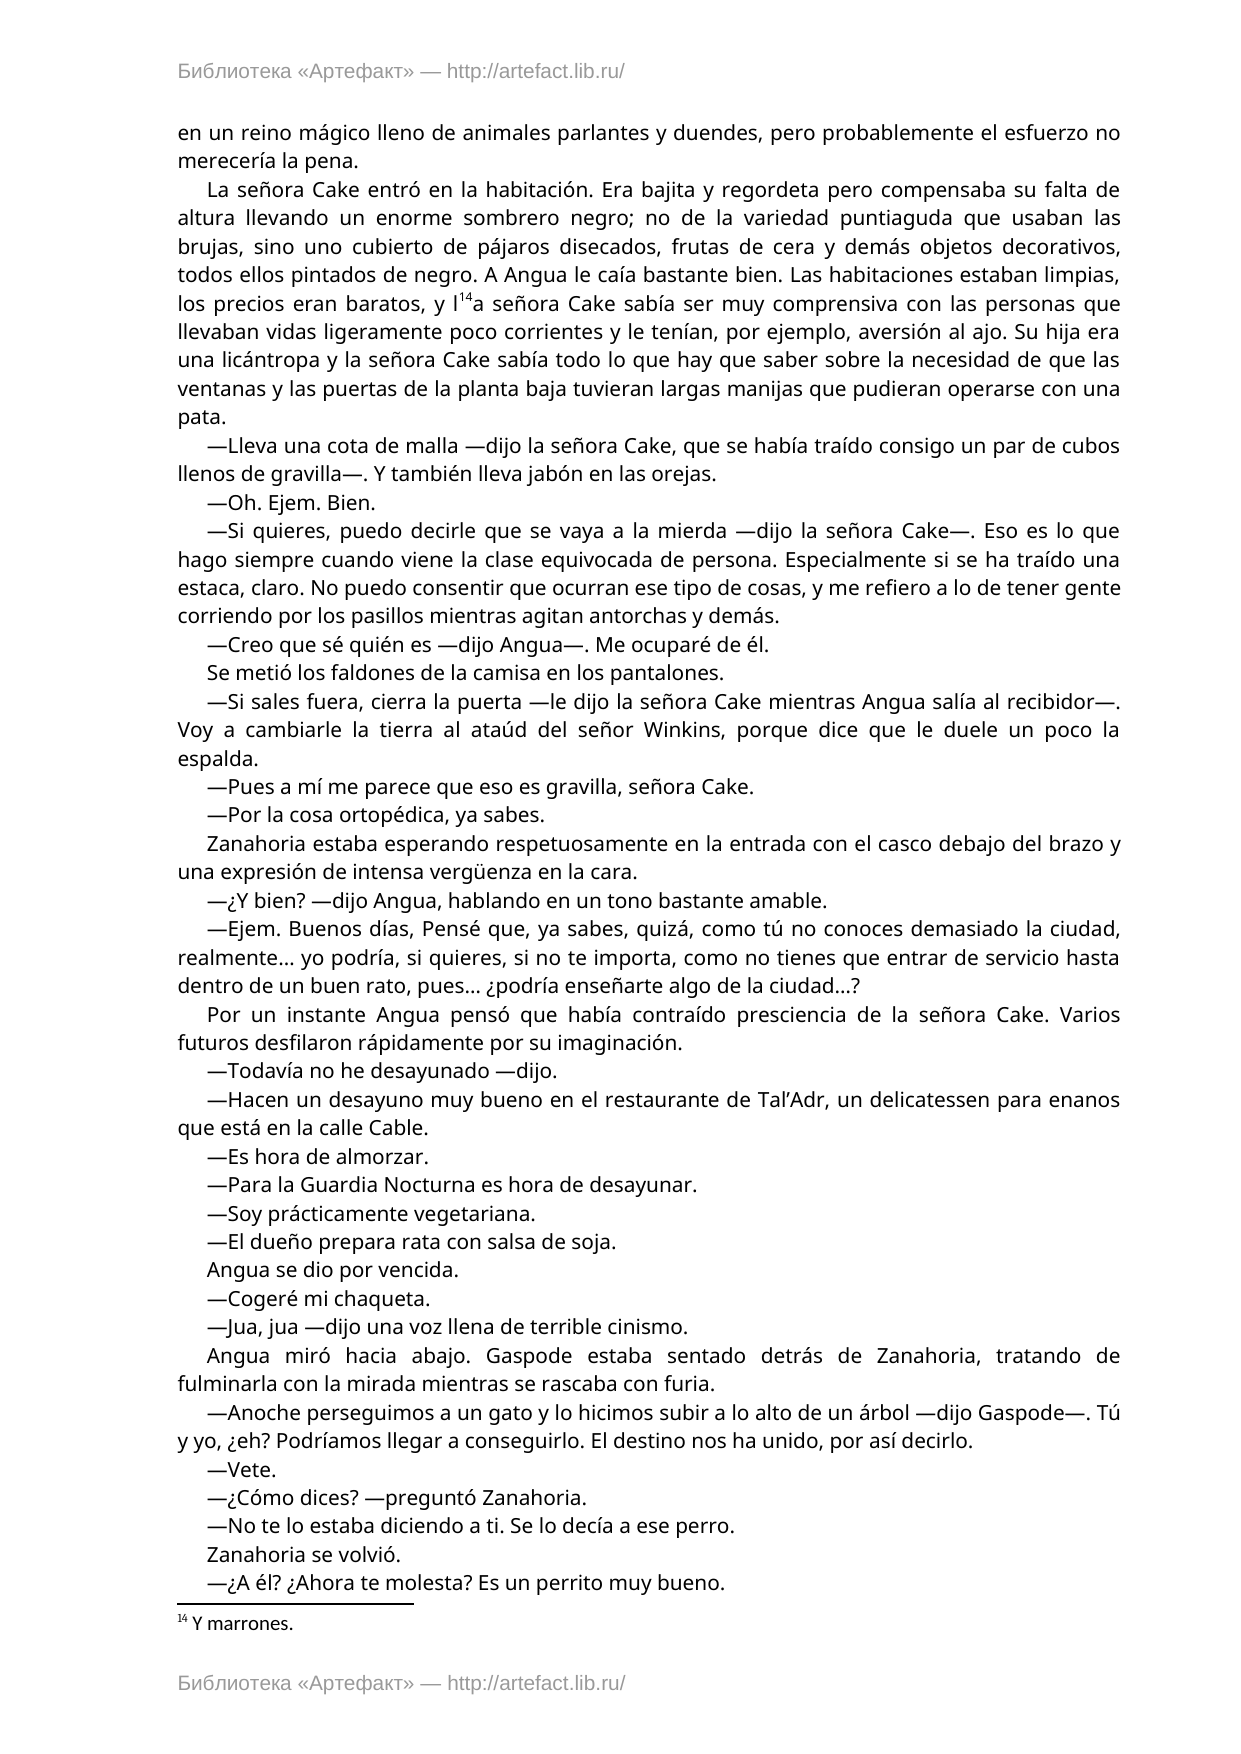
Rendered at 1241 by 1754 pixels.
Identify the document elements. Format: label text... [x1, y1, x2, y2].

text —Anoche perseguimos a un gato y lo hicimos subir a lo alto de un árbol —dijo Gaspode—. Tú y yo, ¿eh? Podríamos llegar a conseguirlo. El destino nos ha unido, por así decirlo. [177, 1398, 1122, 1455]
text —Cogeré mi chaqueta. [177, 1284, 1122, 1312]
text —Creo que sé quién es —dijo Angua—. Me ocuparé de él. [177, 630, 1122, 658]
text —Si quieres, puedo decirle que se vaya a la mierda —dijo la señora Cake—. Eso es lo que hago siempre cuando viene la clase equivocada de persona. Especialmente si se ha traído una estaca, claro. No puedo consentir que ocurran ese tipo de cosas, y me refiero a lo de tener gente corriendo por los pasillos mientras agitan antorchas y demás. [177, 516, 1122, 630]
text —Hacen un desayuno muy bueno en el restaurante de Tal’Adr, un delicatessen para enanos que está en la calle Cable. [177, 1085, 1122, 1142]
text —Por la cosa ortopédica, ya sabes. [177, 801, 1122, 829]
text —Para la Guardia Nocturna es hora de desayunar. [177, 1170, 1122, 1199]
text —¿Y bien? —dijo Angua, hablando en un tono bastante amable. [177, 886, 1122, 914]
text —Soy prácticamente vegetariana. [177, 1199, 1122, 1227]
text —Pues a mí me parece que eso es gravilla, señora Cake. [177, 772, 1122, 801]
text —Oh. Ejem. Bien. [177, 488, 1122, 516]
text —¿Cómo dices? —preguntó Zanahoria. [177, 1483, 1122, 1512]
text —Todavía no he desayunado —dijo. [177, 1057, 1122, 1085]
text —El dueño prepara rata con salsa de soja. [177, 1227, 1122, 1256]
text —Si sales fuera, cierra la puerta —le dijo la señora Cake mientras Angua salía al recibidor—. Voy a cambiarle la tierra al ataúd del señor Winkins, porque dice que le duele un poco la espalda. [177, 687, 1122, 772]
text Por un instante Angua pensó que había contraído presciencia de la señora Cake. Varios futuros desfilaron rápidamente por su imaginación. [177, 1000, 1122, 1057]
text —Lleva una cota de malla —dijo la señora Cake, que se había traído consigo un par de cubos llenos de gravilla—. Y también lleva jabón en las orejas. [177, 431, 1122, 488]
text —Jua, jua —dijo una voz llena de terrible cinismo. [177, 1312, 1122, 1341]
text Angua miró hacia abajo. Gaspode estaba sentado detrás de Zanahoria, tratando de fulminarla con la mirada mientras se rascaba con furia. [177, 1341, 1122, 1398]
text Zanahoria se volvió. [177, 1540, 1122, 1568]
text —Vete. [177, 1455, 1122, 1483]
text —¿A él? ¿Ahora te molesta? Es un perrito muy bueno. [177, 1568, 1122, 1597]
text Se metió los faldones de la camisa en los pantalones. [177, 658, 1122, 687]
text Zanahoria estaba esperando respetuosamente en la entrada con el casco debajo del brazo y una expresión de intensa vergüenza en la cara. [177, 829, 1122, 886]
text La señora Cake entró en la habitación. Era bajita y regordeta pero compensaba su falta de altura llevando un enorme sombrero negro; no de la variedad puntiaguda que usaban las brujas, sino uno cubierto de pájaros disecados, frutas de cera y demás objetos decorativos, todos ellos pintados de negro. A Angua le caía bastante bien. Las habitaciones estaban limpias, los precios eran baratos, y la señora Cake sabía ser muy comprensiva con las personas que llevaban vidas ligeramente poco corrientes y le tenían, por ejemplo, aversión al ajo. Su hija era una licántropa y la señora Cake sabía todo lo que hay que saber sobre la necesidad de que las ventanas y las puertas de la planta baja tuvieran largas manijas que pudieran operarse con una pata. [177, 175, 1122, 431]
text Angua se dio por vencida. [177, 1256, 1122, 1284]
text —No te lo estaba diciendo a ti. Se lo decía a ese perro. [177, 1512, 1122, 1540]
text —Ejem. Buenos días, Pensé que, ya sabes, quizá, como tú no conoces demasiado la ciudad, realmente… yo podría, si quieres, si no te importa, como no tienes que entrar de servicio hasta dentro de un buen rato, pues… ¿podría enseñarte algo de la ciudad…? [177, 914, 1122, 1000]
text —Es hora de almorzar. [177, 1142, 1122, 1170]
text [177, 118, 1122, 175]
